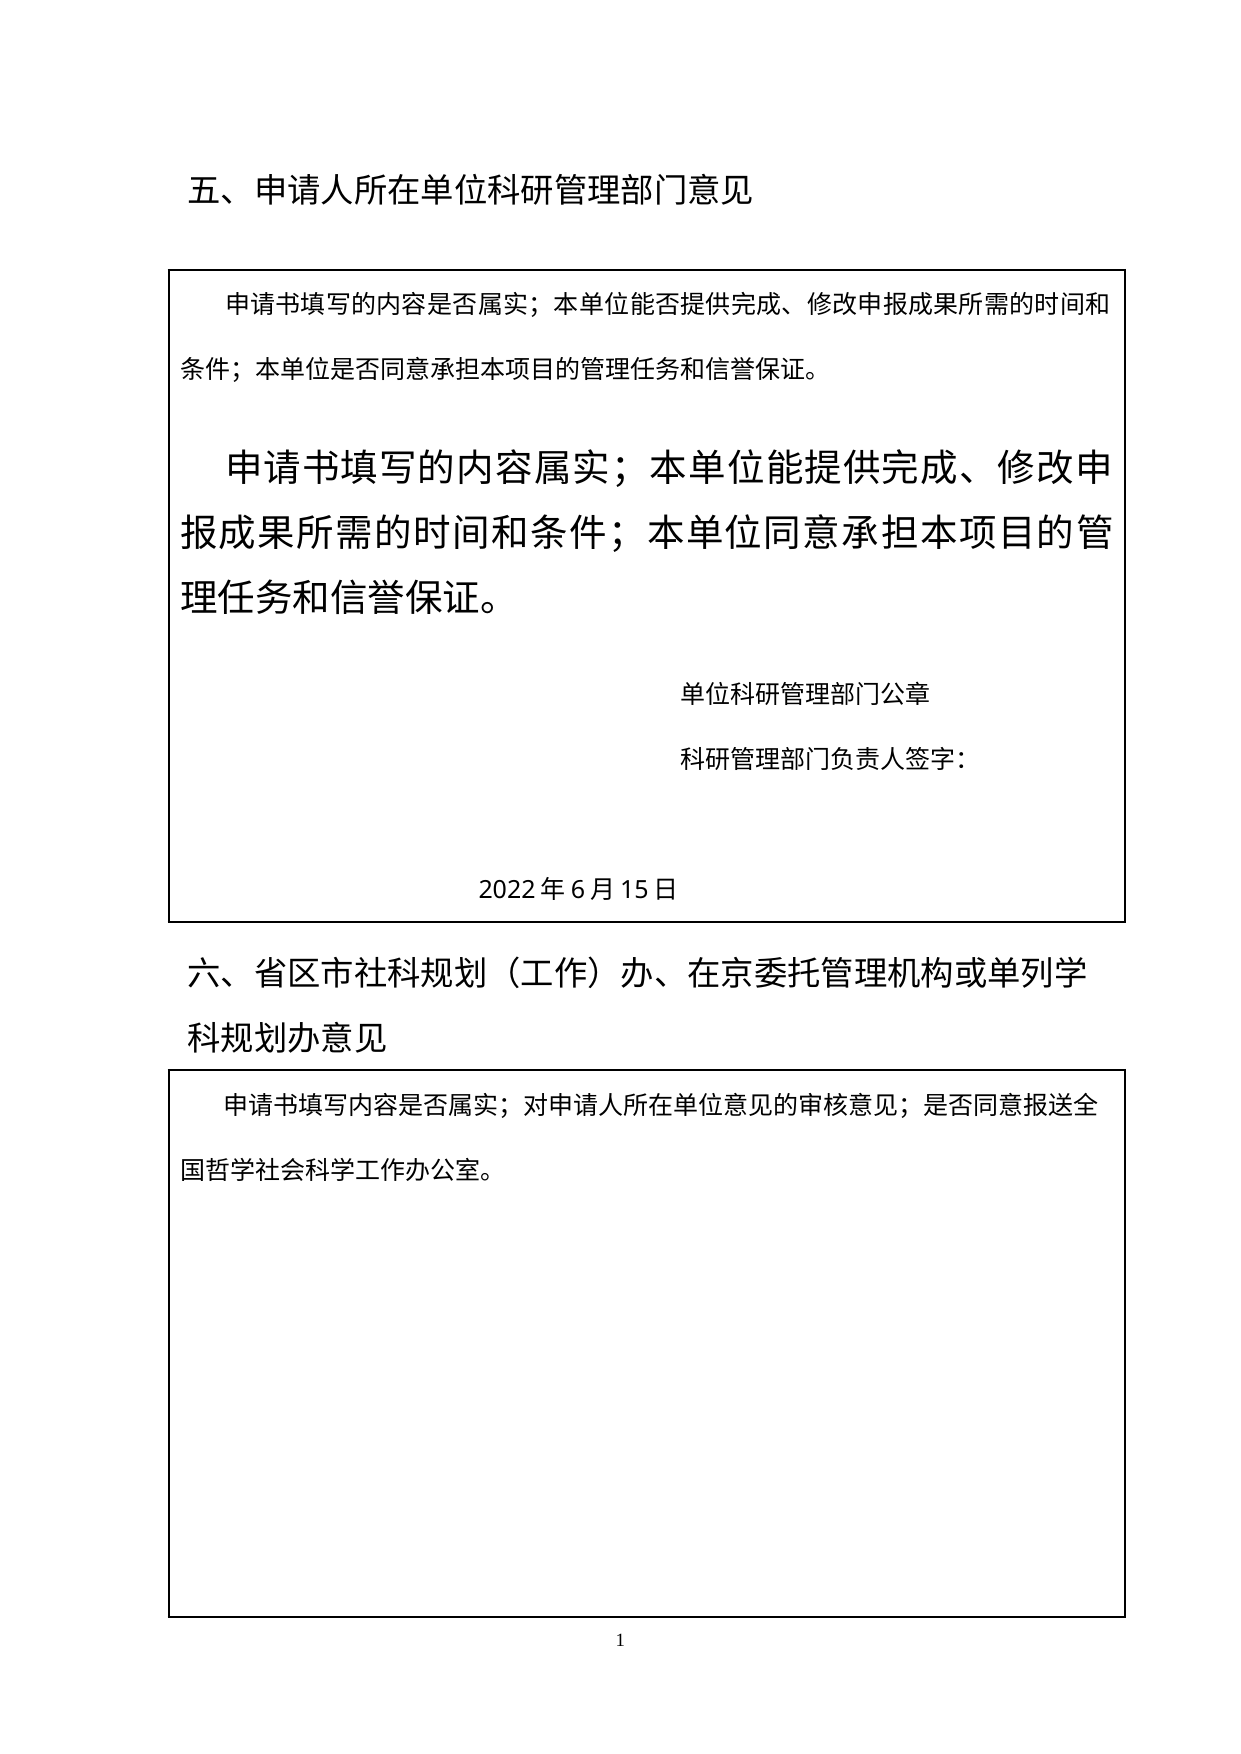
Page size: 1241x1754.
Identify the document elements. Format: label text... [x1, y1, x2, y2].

text 说明：已与我办指定出版机构签署出版合同或达成出版合作意向的须填写此栏。五、申请人所在单位科研管理部门意见 [187, 156, 1053, 221]
table_header 申请书填写的内容是否属实；本单位能否提供完成、修改申报成果所需的时间和条件；本单位是否同意承担本项目的管理任务和信誉保证。 申请书填写的内容属实；本单位能提供完成、修改申报成果所需的时间和条件；本单位同意承担本项目的管理任务和信誉保证。 单位科研管理部门公章 科研管理部门负责人签字： 2022年6月15日 [170, 271, 1124, 921]
text 六、省区市社科规划（工作）办、在京委托管理机构或单列学科规划办意见 [187, 939, 1109, 1069]
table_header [170, 1071, 1124, 1616]
